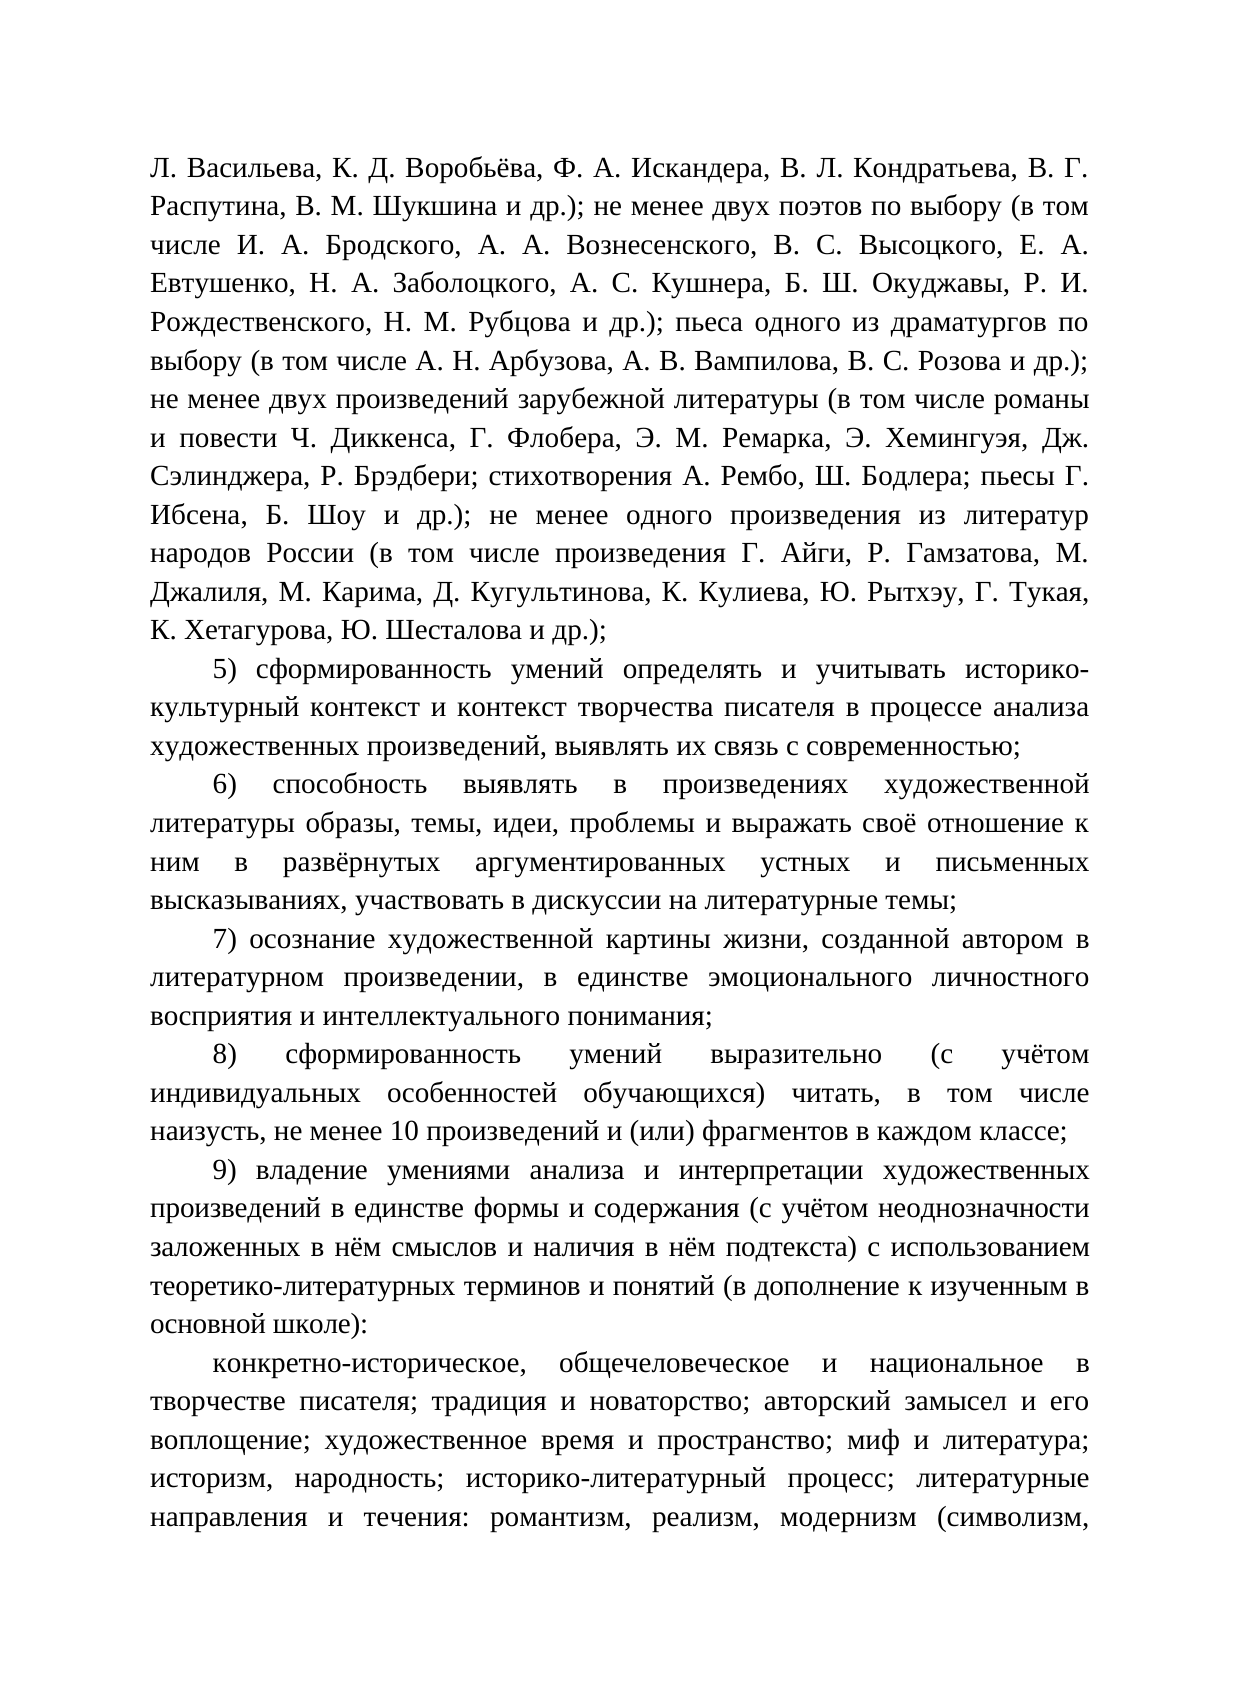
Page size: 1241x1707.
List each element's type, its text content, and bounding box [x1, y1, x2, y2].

text 5) сформированность умений определять и учитывать историко-культурный контекст и контекст творчества писателя в процессе анализа художественных произведений, выявлять их связь с современностью; [150, 651, 1090, 762]
text 6) способность выявлять в произведениях художественной литературы образы, темы, идеи, проблемы и выражать своё отношение к ним в развёрнутых аргументированных устных и письменных высказываниях, участвовать в дискуссии на литературные темы; [150, 767, 1090, 916]
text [150, 150, 1090, 646]
text 7) осознание художественной картины жизни, созданной автором в литературном произведении, в единстве эмоционального личностного восприятия и интеллектуального понимания; [150, 921, 1090, 1031]
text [150, 1345, 1090, 1532]
text 9) владение умениями анализа и интерпретации художественных произведений в единстве формы и содержания (с учётом неоднозначности заложенных в нём смыслов и наличия в нём подтекста) с использованием теоретико-литературных терминов и понятий (в дополнение к изученным в основной школе): [150, 1152, 1090, 1340]
text 8) сформированность умений выразительно (с учётом индивидуальных особенностей обучающихся) читать, в том числе наизусть, не менее 10 произведений и (или) фрагментов в каждом классе; [150, 1036, 1090, 1147]
